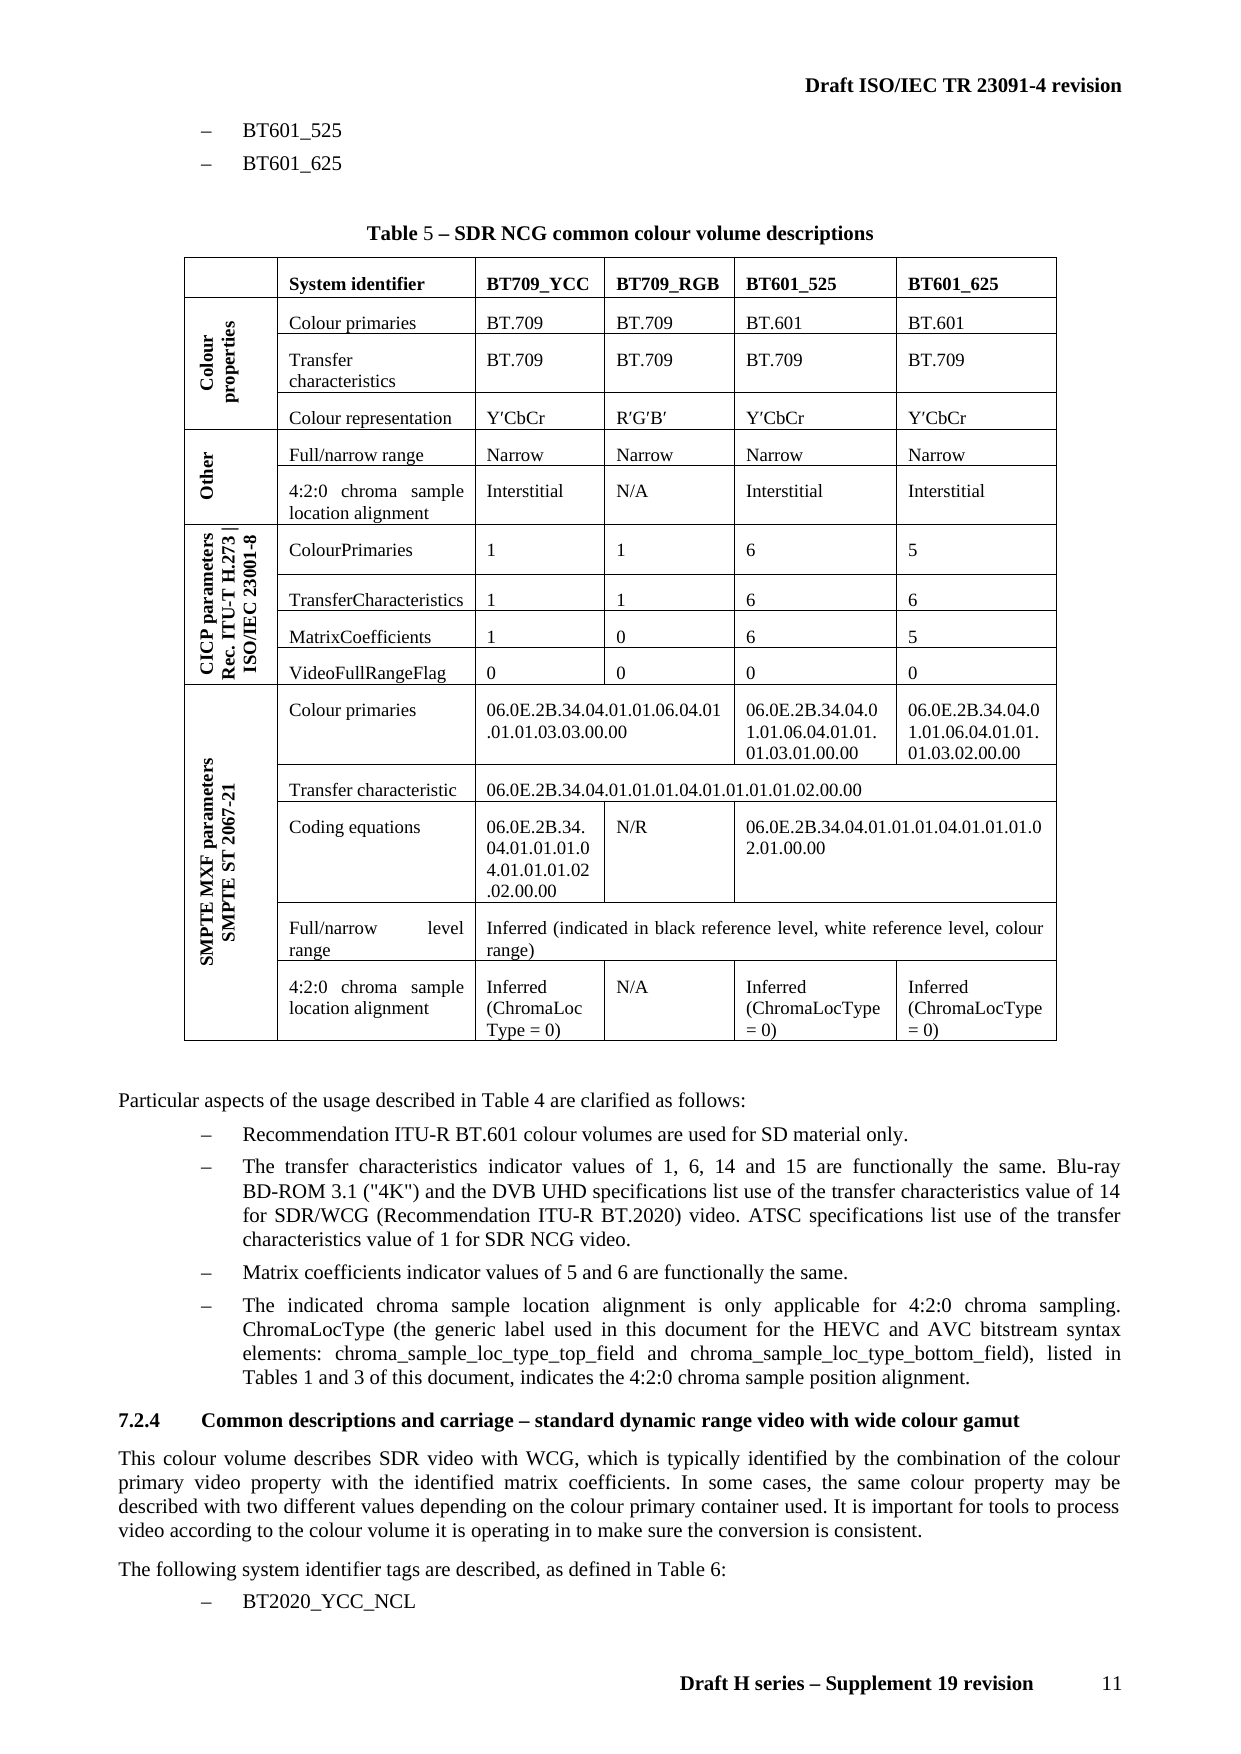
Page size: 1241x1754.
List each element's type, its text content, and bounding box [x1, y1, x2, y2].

table_cell 0 [476, 648, 604, 684]
table_cell 5 [897, 611, 1056, 647]
table_cell Y′CbCr [476, 393, 604, 428]
table_cell Colour primaries [278, 685, 475, 764]
table_cell Other [185, 430, 277, 523]
text Particular aspects of the usage described in Table 4 are clarified as follows: [118, 1088, 1122, 1112]
table_cell Full/narrow level range [278, 903, 475, 960]
table_cell 06.0E.2B.34.04.01.01.06.04.01.01.01.03.01.00.00 [735, 685, 896, 764]
table_cell Interstitial [897, 466, 1056, 523]
table_cell 1 [605, 575, 734, 610]
table_cell CICP parameters Rec. ITU-T H.273 | ISO/IEC 23001-8 [185, 525, 277, 684]
table_cell Y′CbCr [735, 393, 896, 428]
table_cell 1 [476, 525, 604, 573]
table_cell Narrow [605, 430, 734, 465]
table_cell BT.709 [476, 298, 604, 333]
table_cell 06.0E.2B.34.04.01.01.01.04.01.01.01.02.02.00.00 [476, 802, 604, 902]
table_header BT601_625 [897, 258, 1056, 297]
text The following system identifier tags are described, as defined in Table 6: [118, 1556, 1122, 1581]
table_cell 06.0E.2B.34.04.01.01.01.04.01.01.01.02.01.00.00 [735, 802, 1056, 902]
table_header System identifier [278, 258, 475, 297]
table_cell 1 [605, 525, 734, 573]
table_cell 4:2:0 chroma sample location alignment [278, 466, 475, 523]
table_cell 1 [476, 575, 604, 610]
table_cell 06.0E.2B.34.04.01.01.01.04.01.01.01.01.02.00.00 [476, 765, 1056, 801]
table_cell 6 [897, 575, 1056, 610]
table_cell N/A [605, 466, 734, 523]
table_cell 6 [735, 525, 896, 573]
table_cell MatrixCoefficients [278, 611, 475, 647]
table_cell R′G′B′ [605, 393, 734, 428]
table_cell Inferred (indicated in black reference level, white reference level, colour range) [476, 903, 1056, 960]
table_header [185, 258, 277, 297]
table_cell BT.601 [735, 298, 896, 333]
text – Matrix coefficients indicator values of 5 and 6 are functionally the same. [201, 1260, 1122, 1284]
table_cell BT.709 [476, 334, 604, 392]
table_cell BT.601 [897, 298, 1056, 333]
table_cell Colour properties [185, 298, 277, 428]
text – BT601_525 [201, 118, 1122, 142]
table_cell Inferred (ChromaLoc‌Type = 0) [735, 961, 896, 1040]
table_cell Transfer characteristic [278, 765, 475, 801]
table_cell SMPTE MXF parameters SMPTE ST 2067-21 [185, 685, 277, 1040]
text – The transfer characteristics indicator values of 1, 6, 14 and 15 are functionally the same. Blu-ray BD-ROM 3.1 ("4K") and the DVB UHD specifications list use of the transfer characteristics value of 14 for SDR/WCG (Recommendation ITU-R BT.2020) video. ATSC specifications list use of the transfer characteristics value of 1 for SDR NCG video. [201, 1154, 1122, 1251]
text – The indicated chroma sample location alignment is only applicable for 4:2:0 chroma sampling. ChromaLocType (the generic label used in this document for the HEVC and AVC bitstream syntax elements: chroma_sample_loc_type_top_field and chroma_sample_loc_type_bottom_field), listed in Tables 1 and 3 of this document, indicates the 4:2:0 chroma sample position alignment. [201, 1293, 1122, 1389]
table_cell 6 [735, 575, 896, 610]
table_cell N/R [605, 802, 734, 902]
table_header BT601_525 [735, 258, 896, 297]
text – Recommendation ITU-R BT.601 colour volumes are used for SD material only. [201, 1121, 1122, 1146]
table_cell 0 [735, 648, 896, 684]
table_cell 6 [735, 611, 896, 647]
table_cell Colour primaries [278, 298, 475, 333]
table_cell N/A [605, 961, 734, 1040]
table_cell Inferred (ChromaLoc‌Type = 0) [476, 961, 604, 1040]
table_cell Transfer characteristics [278, 334, 475, 392]
table_cell BT.709 [605, 334, 734, 392]
text Table 5 – SDR NCG common colour volume descriptions [118, 221, 1122, 245]
table_cell 06.0E.2B.34.04.01.01.06.04.01.01.01.03.03.00.00 [476, 685, 734, 764]
table_cell Coding equations [278, 802, 475, 902]
table_cell Narrow [476, 430, 604, 465]
table_cell 0 [605, 611, 734, 647]
table_cell Full/narrow range [278, 430, 475, 465]
table_cell 1 [476, 611, 604, 647]
text This colour volume describes SDR video with WCG, which is typically identified by the combination of the colour primary video property with the identified matrix coefficients. In some cases, the same colour property may be described with two different values depending on the colour primary container used. It is important for tools to process video according to the colour volume it is operating in to make sure the conversion is consistent. [118, 1446, 1122, 1542]
table_cell Colour representation [278, 393, 475, 428]
table_cell 5 [897, 525, 1056, 573]
table_cell 0 [605, 648, 734, 684]
table_cell TransferCharacteristics [278, 575, 475, 610]
table_cell ColourPrimaries [278, 525, 475, 573]
table_cell 0 [897, 648, 1056, 684]
table_cell VideoFullRangeFlag [278, 648, 475, 684]
table_cell 06.0E.2B.34.04.01.01.06.04.01.01.01.03.02.00.00 [897, 685, 1056, 764]
text – BT2020_YCC_NCL [201, 1589, 1122, 1613]
text – BT601_625 [201, 151, 1122, 175]
table_cell Interstitial [735, 466, 896, 523]
table_cell BT.709 [735, 334, 896, 392]
table_cell 4:2:0 chroma sample location alignment [278, 961, 475, 1040]
table_cell Inferred (ChromaLoc‌Type = 0) [897, 961, 1056, 1040]
table_header BT709_YCC [476, 258, 604, 297]
table_cell Y′CbCr [897, 393, 1056, 428]
table_cell Narrow [897, 430, 1056, 465]
subtitle 7.2.4 Common descriptions and carriage – standard dynamic range video with wide colour gamut [118, 1408, 1122, 1432]
table_cell BT.709 [605, 298, 734, 333]
table_cell Interstitial [476, 466, 604, 523]
table_header BT709_RGB [605, 258, 734, 297]
table_cell Narrow [735, 430, 896, 465]
table_cell BT.709 [897, 334, 1056, 392]
